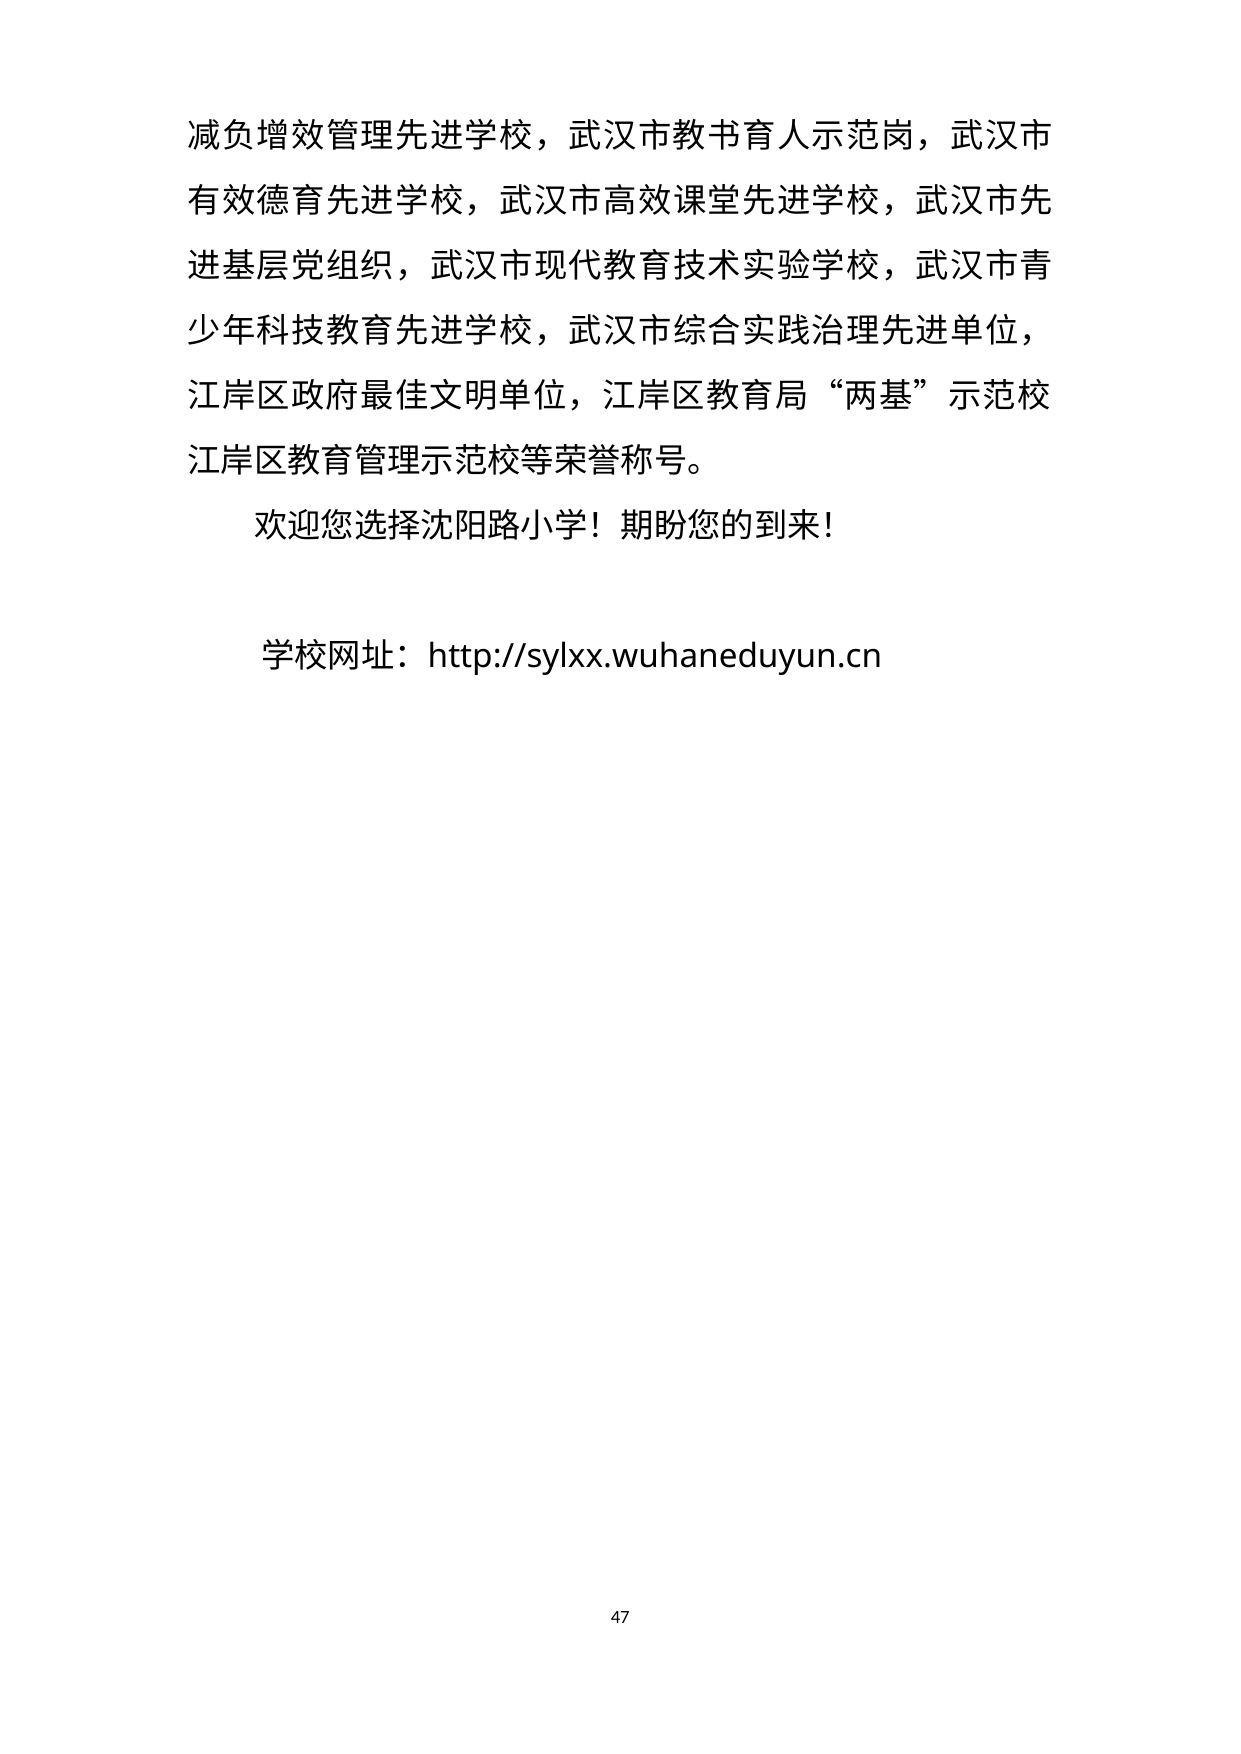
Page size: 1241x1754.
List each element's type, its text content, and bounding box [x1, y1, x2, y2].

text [187, 100, 1053, 490]
text 欢迎您选择沈阳路小学！期盼您的到来！ [187, 490, 1053, 555]
text 学校网址：http://sylxx.wuhaneduyun.cn [187, 620, 1053, 685]
